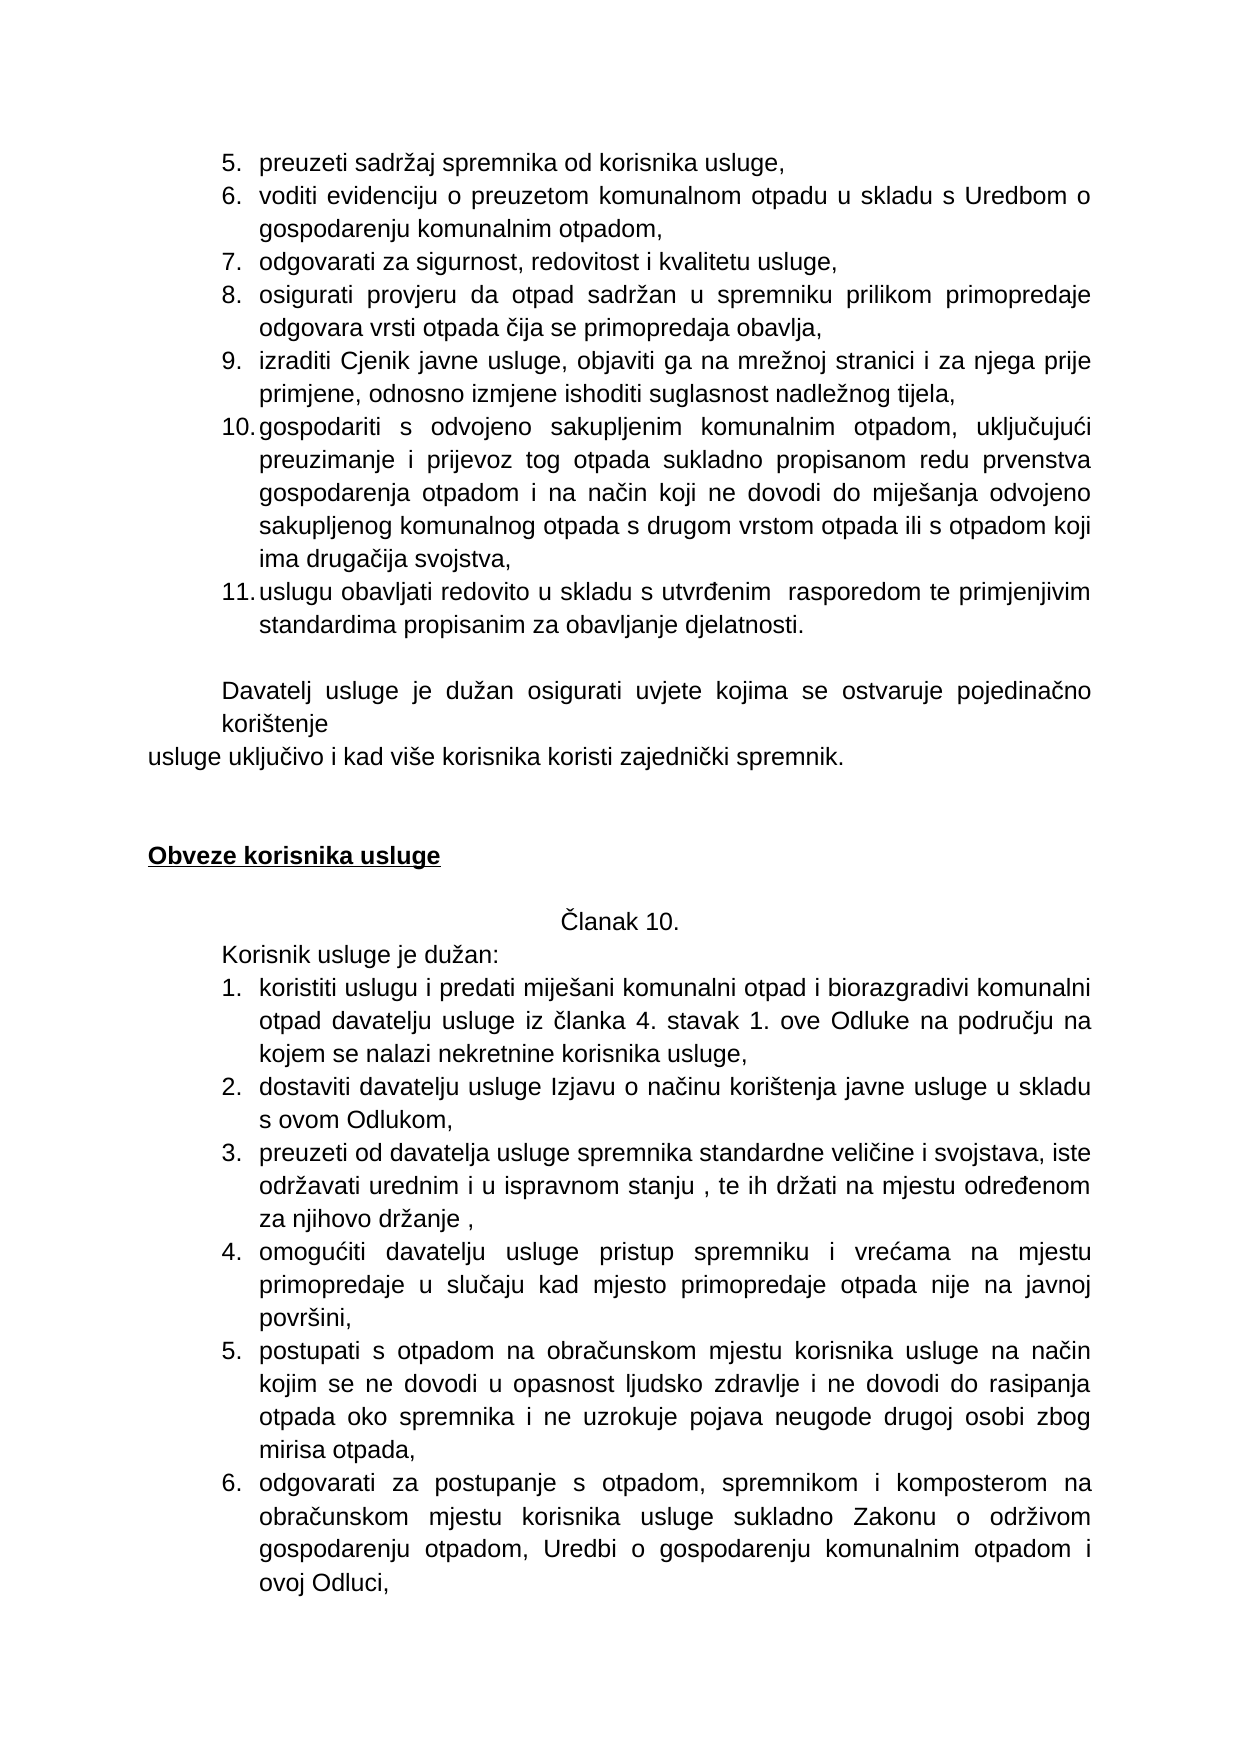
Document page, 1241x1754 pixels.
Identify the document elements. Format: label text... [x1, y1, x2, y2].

list odgovarati za postupanje s otpadom, spremnikom i komposterom na obračunskom mjestu korisnika usluge sukladno Zakonu o održivom gospodarenju otpadom, Uredbi o gospodarenju komunalnim otpadom i ovoj Odluci, [221, 1468, 1093, 1596]
list gospodariti s odvojeno sakupljenim komunalnim otpadom, uključujući preuzimanje i prijevoz tog otpada sukladno propisanom redu prvenstva gospodarenja otpadom i na način koji ne dovodi do miješanja odvojeno sakupljenog komunalnog otpada s drugom vrstom otpada ili s otpadom koji ima drugačija svojstva, [221, 412, 1093, 573]
list koristiti uslugu i predati miješani komunalni otpad i biorazgradivi komunalni otpad davatelju usluge iz članka 4. stavak 1. ove Odluke na području na kojem se nalazi nekretnine korisnika usluge, [221, 973, 1093, 1068]
list preuzeti od davatelja usluge spremnika standardne veličine i svojstava, iste održavati urednim i u ispravnom stanju , te ih držati na mjestu određenom za njihovo držanje , [221, 1138, 1093, 1233]
list izraditi Cjenik javne usluge, objaviti ga na mrežnoj stranici i za njega prije primjene, odnosno izmjene ishoditi suglasnost nadležnog tijela, [221, 346, 1093, 407]
list postupati s otpadom na obračunskom mjestu korisnika usluge na način kojim se ne dovodi u opasnost ljudsko zdravlje i ne dovodi do rasipanja otpada oko spremnika i ne uzrokuje pojava neugode drugoj osobi zbog mirisa otpada, [221, 1336, 1093, 1464]
text Članak 10. [148, 907, 1093, 936]
text Davatelj usluge je dužan osigurati uvjete kojima se ostvaruje pojedinačno korištenje [221, 676, 1093, 738]
list voditi evidenciju o preuzetom komunalnom otpadu u skladu s Uredbom o gospodarenju komunalnim otpadom, [221, 181, 1093, 242]
text usluge uključivo i kad više korisnika koristi zajednički spremnik. [148, 742, 1093, 771]
list preuzeti sadržaj spremnika od korisnika usluge, [221, 148, 1093, 176]
list dostaviti davatelju usluge Izjavu o načinu korištenja javne usluge u skladu s ovom Odlukom, [221, 1072, 1093, 1134]
list uslugu obavljati redovito u skladu s utvrđenim rasporedom te primjenjivim standardima propisanim za obavljanje djelatnosti. [221, 577, 1093, 639]
list odgovarati za sigurnost, redovitost i kvalitetu usluge, [221, 247, 1093, 275]
text Obveze korisnika usluge [148, 841, 1093, 870]
list osigurati provjeru da otpad sadržan u spremniku prilikom primopredaje odgovara vrsti otpada čija se primopredaja obavlja, [221, 280, 1093, 341]
list omogućiti davatelju usluge pristup spremniku i vrećama na mjestu primopredaje u slučaju kad mjesto primopredaje otpada nije na javnoj površini, [221, 1237, 1093, 1332]
text Korisnik usluge je dužan: [148, 940, 1093, 969]
